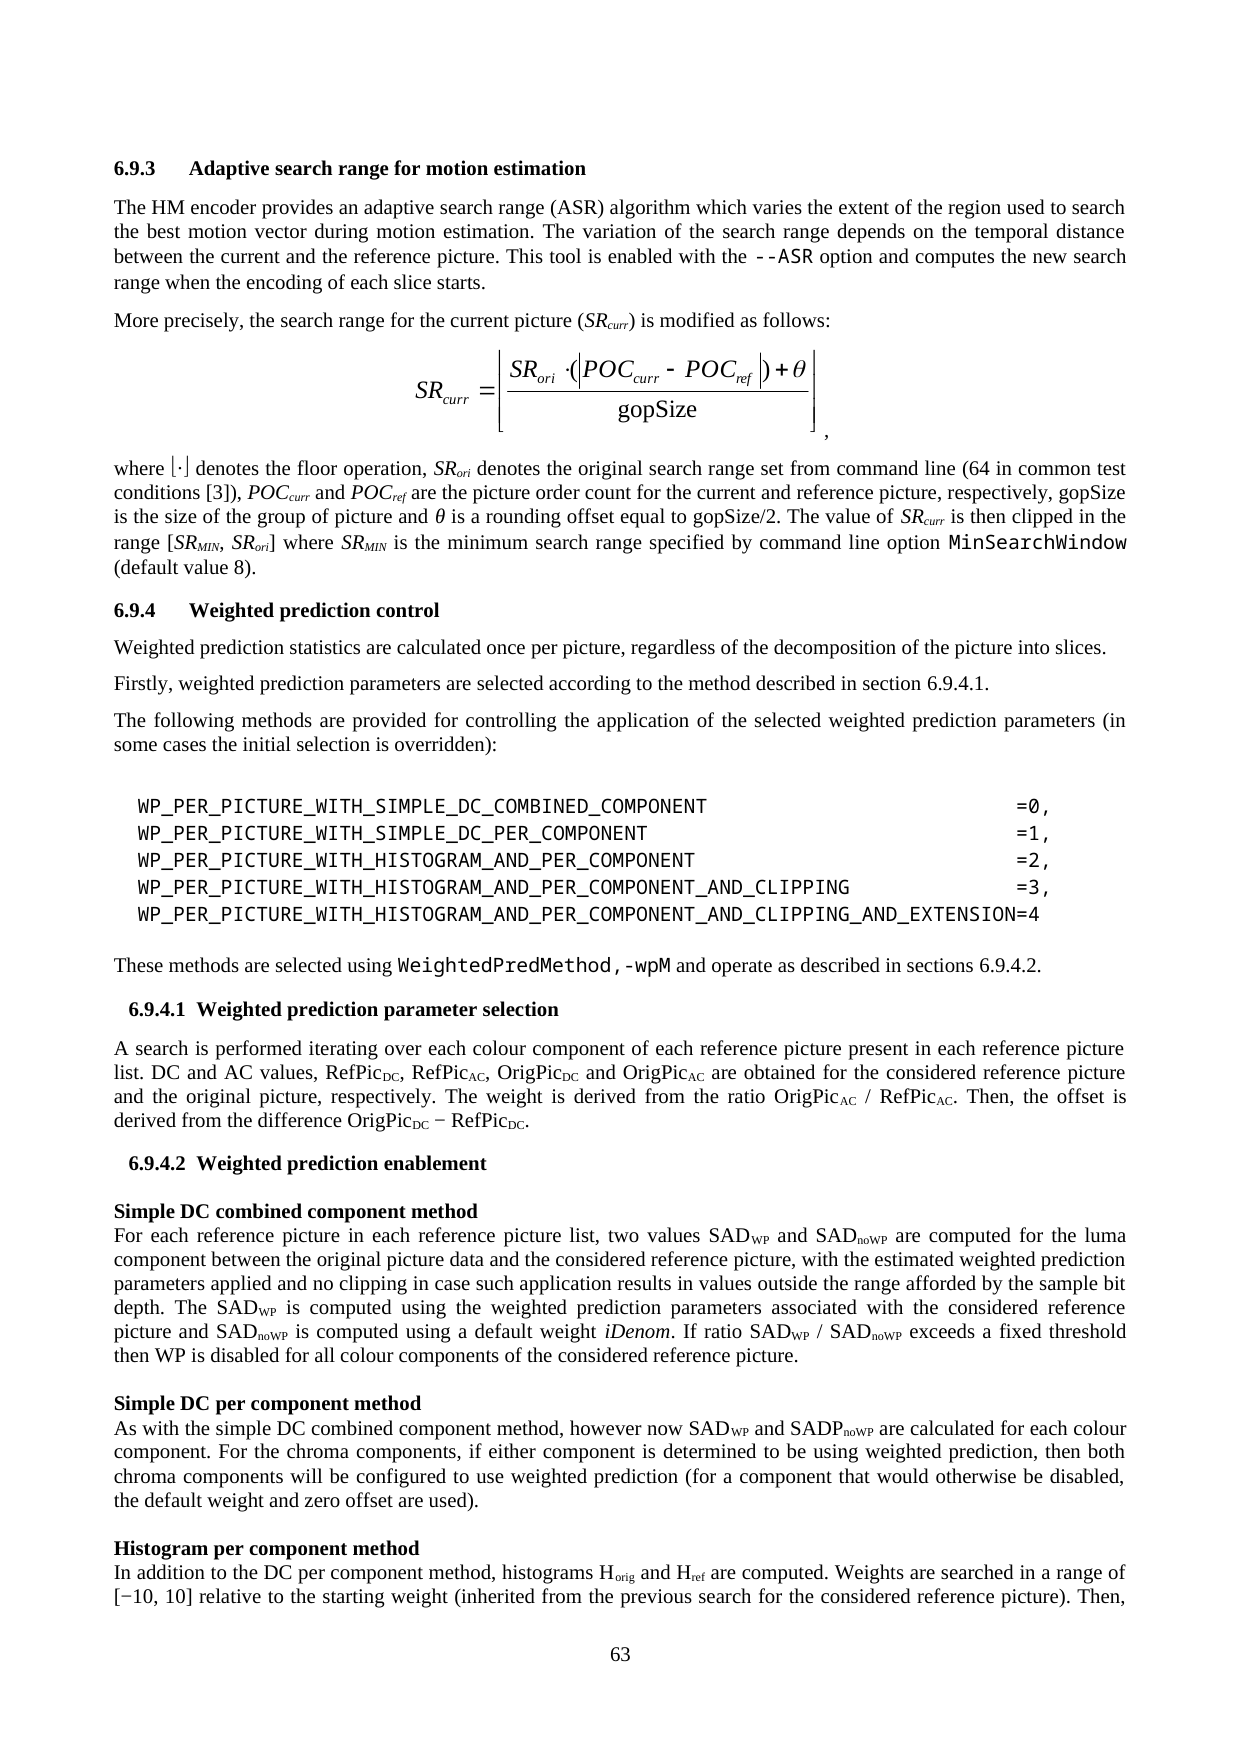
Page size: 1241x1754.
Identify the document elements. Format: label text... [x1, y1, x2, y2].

text Simple DC combined component method [113, 1199, 1127, 1223]
text For each reference picture in each reference picture list, two values SADWP and SADnoWP are computed for the luma component between the original picture data and the considered reference picture, with the estimated weighted prediction parameters applied and no clipping in case such application results in values outside the range afforded by the sample bit depth. The SADWP is computed using the weighted prediction parameters associated with the considered reference picture and SADnoWP is computed using a default weight iDenom. If ratio SADWP / SADnoWP exceeds a fixed threshold then WP is disabled for all colour components of the considered reference picture. [113, 1223, 1127, 1367]
text Firstly, weighted prediction parameters are selected according to the method described in section 6.9.4.1. [113, 671, 1127, 695]
text WP_PER_PICTURE_WITH_SIMPLE_DC_COMBINED_COMPONENT =0, [113, 793, 1127, 819]
text More precisely, the search range for the current picture (SRcurr) is modified as follows: [113, 308, 1127, 332]
text WP_PER_PICTURE_WITH_HISTOGRAM_AND_PER_COMPONENT =2, [113, 847, 1127, 873]
text Weighted prediction statistics are calculated once per picture, regardless of the decomposition of the picture into slices. [113, 635, 1127, 659]
text These methods are selected using WeightedPredMethod,-wpM and operate as described in sections 6.9.4.2. [113, 952, 1127, 978]
text , [113, 346, 1127, 442]
text The HM encoder provides an adaptive search range (ASR) algorithm which varies the extent of the region used to search the best motion vector during motion estimation. The variation of the search range depends on the temporal distance between the current and the reference picture. This tool is enabled with the --ASR option and computes the new search range when the encoding of each slice starts. [113, 194, 1127, 294]
text Histogram per component method [113, 1536, 1127, 1560]
subtitle Weighted prediction control [113, 598, 1127, 622]
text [113, 1560, 1127, 1608]
text WP_PER_PICTURE_WITH_HISTOGRAM_AND_PER_COMPONENT_AND_CLIPPING =3, [113, 873, 1127, 901]
text Simple DC per component method [113, 1391, 1127, 1415]
subtitle Adaptive search range for motion estimation [113, 156, 1127, 180]
text As with the simple DC combined component method, however now SADWP and SADPnoWP are calculated for each colour component. For the chroma components, if either component is determined to be using weighted prediction, then both chroma components will be configured to use weighted prediction (for a component that would otherwise be disabled, the default weight and zero offset are used). [113, 1415, 1127, 1512]
subtitle Weighted prediction enablement [128, 1151, 1127, 1175]
text WP_PER_PICTURE_WITH_HISTOGRAM_AND_PER_COMPONENT_AND_CLIPPING_AND_EXTENSION=4 [113, 901, 1127, 927]
text where · denotes the floor operation, SRori denotes the original search range set from command line (64 in common test conditions [3]), POCcurr and POCref are the picture order count for the current and reference picture, respectively, gopSize is the size of the group of picture and θ is a rounding offset equal to gopSize/2. The value of SRcurr is then clipped in the range [SRMIN, SRori] where SRMIN is the minimum search range specified by command line option MinSearchWindow (default value 8). [113, 456, 1127, 579]
text A search is performed iterating over each colour component of each reference picture present in each reference picture list. DC and AC values, RefPicDC, RefPicAC, OrigPicDC and OrigPicAC are obtained for the considered reference picture and the original picture, respectively. The weight is derived from the ratio OrigPicAC / RefPicAC. Then, the offset is derived from the difference OrigPicDC − RefPicDC. [113, 1036, 1127, 1132]
text WP_PER_PICTURE_WITH_SIMPLE_DC_PER_COMPONENT =1, [113, 819, 1127, 847]
text The following methods are provided for controlling the application of the selected weighted prediction parameters (in some cases the initial selection is overridden): [113, 708, 1127, 756]
subtitle Weighted prediction parameter selection [128, 997, 1127, 1021]
